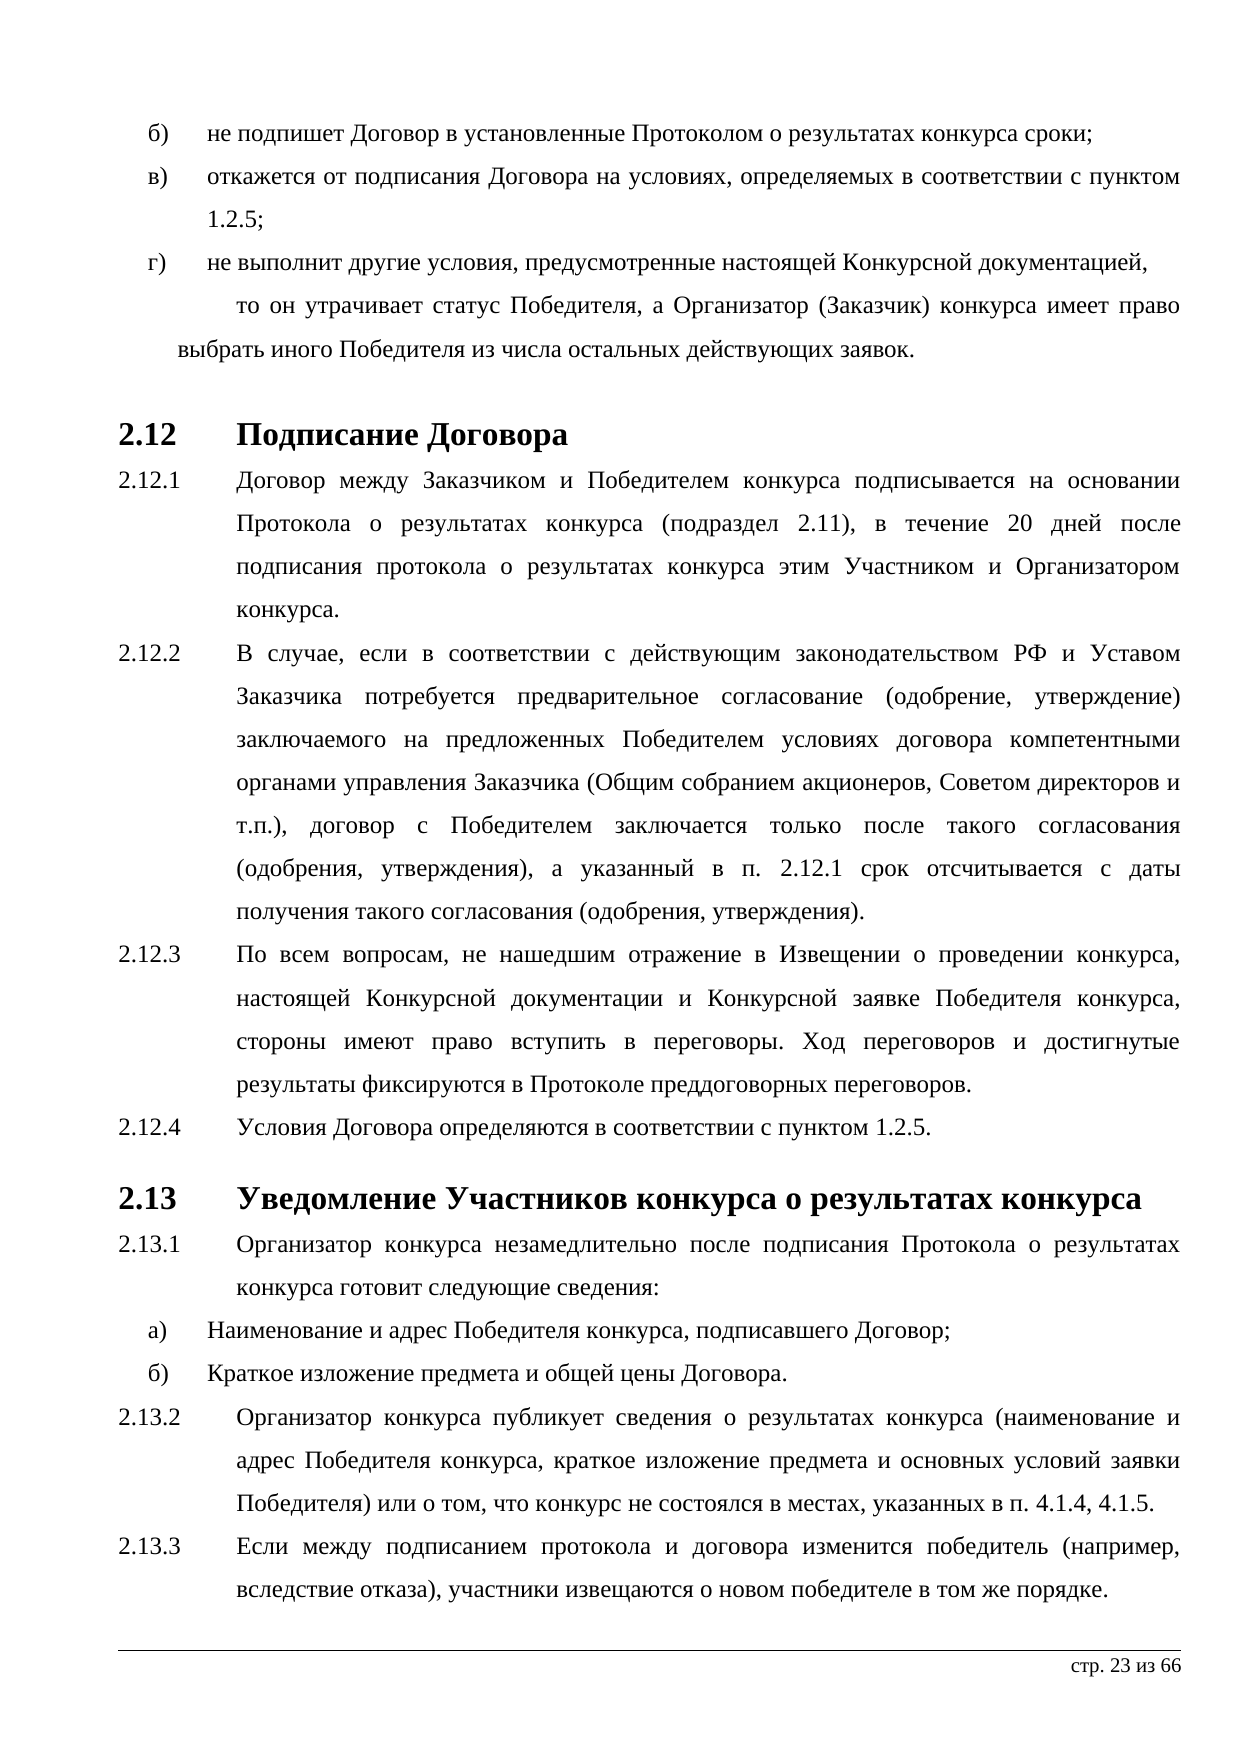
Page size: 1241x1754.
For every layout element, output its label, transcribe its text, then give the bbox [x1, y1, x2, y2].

text Организатор конкурса публикует сведения о результатах конкурса (наименование и адрес Победителя конкурса, краткое изложение предмета и основных условий заявки Победителя) или о том, что конкурс не состоялся в местах, указанных в п. 4.1.4, 4.1.5. [118, 1402, 1181, 1517]
subtitle Подписание Договора [118, 414, 1181, 453]
text Наименование и адрес Победителя конкурса, подписавшего Договор; [148, 1315, 1181, 1344]
text Если между подписанием протокола и договора изменится победитель (например, вследствие отказа), участники извещаются о новом победителе в том же порядке. [118, 1531, 1181, 1603]
text не выполнит другие условия, предусмотренные настоящей Конкурсной документацией, [148, 247, 1181, 276]
text Условия Договора определяются в соответствии с пунктом 1.2.5. [118, 1112, 1181, 1141]
subtitle Уведомление Участников конкурса о результатах конкурса [118, 1178, 1181, 1217]
text откажется от подписания Договора на условиях, определяемых в соответствии с пунктом 1.2.5; [148, 161, 1181, 233]
text не подпишет Договор в установленные Протоколом о результатах конкурса сроки; [148, 118, 1181, 147]
text то он утрачивает статус Победителя, а Организатор (Заказчик) конкурса имеет право выбрать иного Победителя из числа остальных действующих заявок. [177, 291, 1181, 362]
text По всем вопросам, не нашедшим отражение в Извещении о проведении конкурса, настоящей Конкурсной документации и Конкурсной заявке Победителя конкурса, стороны имеют право вступить в переговоры. Ход переговоров и достигнутые результаты фиксируются в Протоколе преддоговорных переговоров. [118, 939, 1181, 1098]
text Краткое изложение предмета и общей цены Договора. [148, 1358, 1181, 1387]
text Договор между Заказчиком и Победителем конкурса подписывается на основании Протокола о результатах конкурса (подраздел 2.11), в течение 20 дней после подписания протокола о результатах конкурса этим Участником и Организатором конкурса. [118, 465, 1181, 623]
text В случае, если в соответствии с действующим законодательством РФ и Уставом Заказчика потребуется предварительное согласование (одобрение, утверждение) заключаемого на предложенных Победителем условиях договора компетентными органами управления Заказчика (Общим собранием акционеров, Советом директоров и т.п.), договор с Победителем заключается только после такого согласования (одобрения, утверждения), а указанный в п. 2.12.1 срок отсчитывается с даты получения такого согласования (одобрения, утверждения). [118, 638, 1181, 925]
text Организатор конкурса незамедлительно после подписания Протокола о результатах конкурса готовит следующие сведения: [118, 1229, 1181, 1301]
